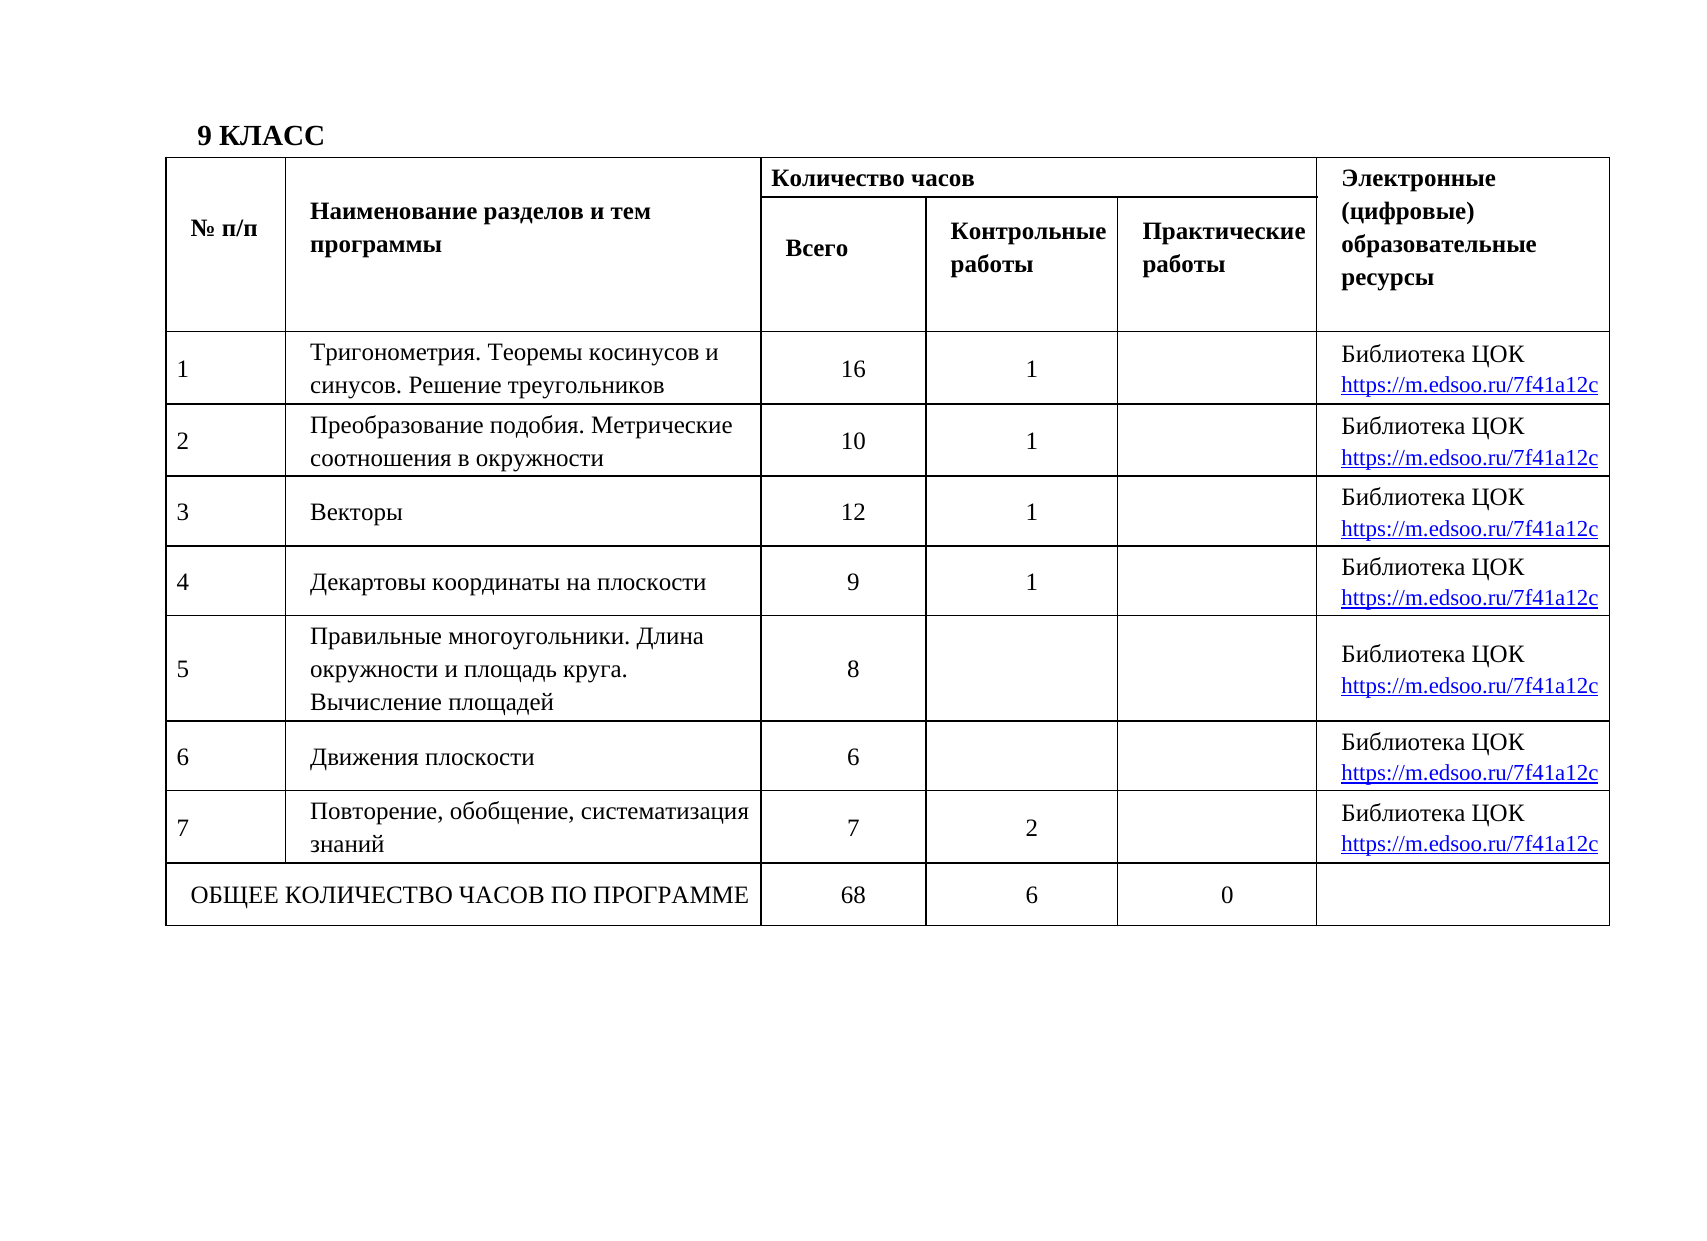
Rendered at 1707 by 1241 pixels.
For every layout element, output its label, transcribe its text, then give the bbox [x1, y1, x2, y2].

table_header № п/п [167, 158, 285, 331]
table_cell Всего [762, 198, 925, 331]
table_cell Контрольные работы [927, 198, 1117, 331]
table_cell [1118, 547, 1316, 614]
table_cell 6 [927, 864, 1117, 925]
table_header Количество часов [762, 158, 1316, 196]
table_cell 6 [762, 722, 925, 789]
table_cell 7 [167, 791, 285, 862]
table_cell 1 [927, 477, 1117, 545]
table_cell 1 [167, 332, 285, 403]
table_cell Библиотека ЦОК https://m.edsoo.ru/7f41a12c [1317, 722, 1609, 789]
table_cell Библиотека ЦОК https://m.edsoo.ru/7f41a12c [1317, 616, 1609, 720]
table_cell Движения плоскости [286, 722, 760, 789]
table_cell [1118, 332, 1316, 403]
table_cell Преобразование подобия. Метрические соотношения в окружности [286, 405, 760, 475]
table_cell Библиотека ЦОК https://m.edsoo.ru/7f41a12c [1317, 332, 1609, 403]
table_cell Библиотека ЦОК https://m.edsoo.ru/7f41a12c [1317, 547, 1609, 614]
table_cell [1118, 791, 1316, 862]
table_cell 8 [762, 616, 925, 720]
table_header Наименование разделов и тем программы [286, 158, 760, 331]
table_cell [1118, 477, 1316, 545]
table_cell 2 [927, 791, 1117, 862]
table_cell 1 [927, 332, 1117, 403]
table_cell Декартовы координаты на плоскости [286, 547, 760, 614]
table_cell 68 [762, 864, 925, 925]
table_cell 12 [762, 477, 925, 545]
table_cell [927, 722, 1117, 789]
table_cell [1317, 864, 1609, 925]
table_cell [1118, 405, 1316, 475]
table_cell 0 [1118, 864, 1316, 925]
table_cell [927, 616, 1117, 720]
table_cell Библиотека ЦОК https://m.edsoo.ru/7f41a12c [1317, 791, 1609, 862]
table_cell Библиотека ЦОК https://m.edsoo.ru/7f41a12c [1317, 405, 1609, 475]
table_cell Повторение, обобщение, систематизация знаний [286, 791, 760, 862]
table_cell Библиотека ЦОК https://m.edsoo.ru/7f41a12c [1317, 477, 1609, 545]
table_cell 3 [167, 477, 285, 545]
text 9 КЛАСС [190, 118, 1618, 152]
table_cell [1118, 616, 1316, 720]
table_cell Практические работы [1118, 198, 1316, 331]
table_cell Тригонометрия. Теоремы косинусов и синусов. Решение треугольников [286, 332, 760, 403]
table_cell Правильные многоугольники. Длина окружности и площадь круга. Вычисление площадей [286, 616, 760, 720]
table_cell Векторы [286, 477, 760, 545]
table_cell 1 [927, 405, 1117, 475]
table_cell 4 [167, 547, 285, 614]
table_cell 2 [167, 405, 285, 475]
table_header Электронные (цифровые) образовательные ресурсы [1317, 158, 1609, 331]
table_cell 1 [927, 547, 1117, 614]
table_cell 10 [762, 405, 925, 475]
table_cell 9 [762, 547, 925, 614]
table_cell 5 [167, 616, 285, 720]
table_cell 7 [762, 791, 925, 862]
table_cell ОБЩЕЕ КОЛИЧЕСТВО ЧАСОВ ПО ПРОГРАММЕ [167, 864, 760, 925]
table_cell 16 [762, 332, 925, 403]
table_cell [1118, 722, 1316, 789]
table_cell 6 [167, 722, 285, 789]
